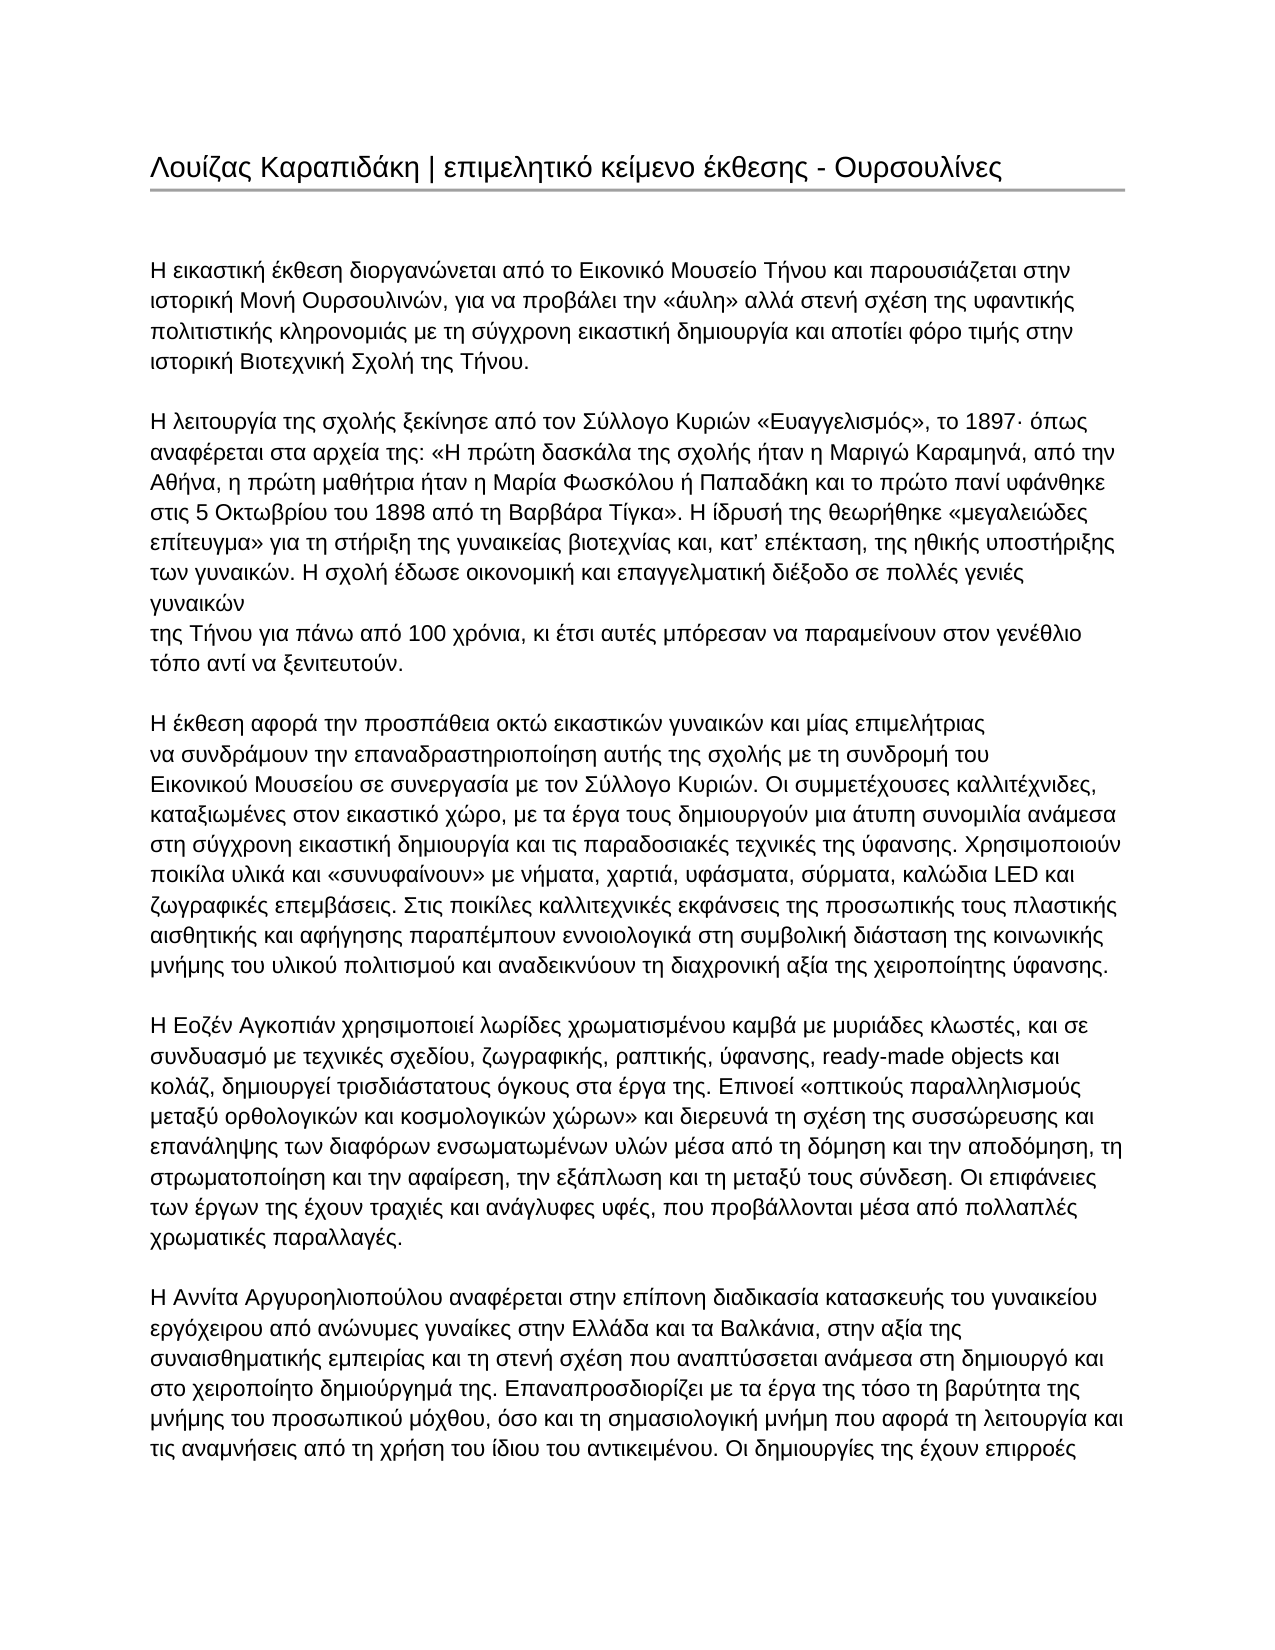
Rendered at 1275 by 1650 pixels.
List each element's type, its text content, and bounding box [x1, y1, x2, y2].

text να συνδράμουν την επαναδραστηριοποίηση αυτής της σχολής με τη συνδρομή του [150, 741, 1125, 767]
text Η Εοζέν Αγκοπιάν χρησιμοποιεί λωρίδες χρωματισμένου καμβά με μυριάδες κλωστές, και σε συνδυασμό με τεχνικές σχεδίου, ζωγραφικής, ραπτικής, ύφανσης, ready-made objects και κολάζ, δημιουργεί τρισδιάστατους όγκους στα έργα της. Επινοεί «οπτικούς παραλληλισμούς μεταξύ ορθολογικών και κοσμολογικών χώρων» και διερευνά τη σχέση της συσσώρευσης και επανάληψης των διαφόρων ενσωματωμένων υλών μέσα από τη δόμηση και την αποδόμηση, τη στρωματοποίηση και την αφαίρεση, την εξάπλωση και τη μεταξύ τους σύνδεση. Οι επιφάνειες των έργων της έχουν τραχιές και ανάγλυφες υφές, που προβάλλονται μέσα από πολλαπλές [150, 1012, 1125, 1220]
text χρωματικές παραλλαγές. [150, 1224, 1125, 1250]
text Η λειτουργία της σχολής ξεκίνησε από τον Σύλλογο Κυριών «Ευαγγελισμός», το 1897· όπως αναφέρεται στα αρχεία της: «Η πρώτη δασκάλα της σχολής ήταν η Μαριγώ Καραμηνά, από την Αθήνα, η πρώτη μαθήτρια ήταν η Μαρία Φωσκόλου ή Παπαδάκη και το πρώτο πανί υφάνθηκε στις 5 Οκτωβρίου του 1898 από τη Βαρβάρα Τίγκα». Η ίδρυσή της θεωρήθηκε «μεγαλειώδες επίτευγμα» για τη στήριξη της γυναικείας βιοτεχνίας και, κατ’ επέκταση, της ηθικής υποστήριξης των γυναικών. Η σχολή έδωσε οικονομική και επαγγελματική διέξοδο σε πολλές γενιές γυναικών [150, 408, 1125, 616]
text Εικονικού Μουσείου σε συνεργασία με τον Σύλλογο Κυριών. Οι συμμετέχουσες καλλιτέχνιδες, καταξιωμένες στον εικαστικό χώρο, με τα έργα τους δημιουργούν μια άτυπη συνομιλία ανάμεσα στη σύγχρονη εικαστική δημιουργία και τις παραδοσιακές τεχνικές της ύφανσης. Χρησιμοποιούν ποικίλα υλικά και «συνυφαίνουν» με νήματα, χαρτιά, υφάσματα, σύρματα, καλώδια LED και ζωγραφικές επεμβάσεις. Στις ποικίλες καλλιτεχνικές εκφάνσεις της προσωπικής τους πλαστικής αισθητικής και αφήγησης παραπέμπουν εννοιολογικά στη συμβολική διάσταση της κοινωνικής μνήμης του υλικού πολιτισμού και αναδεικνύουν τη διαχρονική αξία της χειροποίητης ύφανσης. [150, 771, 1125, 978]
text Η έκθεση αφορά την προσπάθεια οκτώ εικαστικών γυναικών και μίας επιμελήτριας [150, 710, 1125, 737]
text Η εικαστική έκθεση διοργανώνεται από το Εικονικό Μουσείο Τήνου και παρουσιάζεται στην ιστορική Μονή Ουρσουλινών, για να προβάλει την «άυλη» αλλά στενή σχέση της υφαντικής πολιτιστικής κληρονομιάς με τη σύγχρονη εικαστική δημιουργία και αποτίει φόρο τιμής στην ιστορική Βιοτεχνική Σχολή της Τήνου. [150, 257, 1125, 374]
text της Τήνου για πάνω από 100 χρόνια, κι έτσι αυτές μπόρεσαν να παραμείνουν στον γενέθλιο τόπο αντί να ξενιτευτούν. [150, 620, 1125, 676]
text Λουίζας Καραπιδάκη | επιμελητικό κείμενο έκθεσης - Ουρσουλίνες [150, 150, 1125, 183]
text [150, 1284, 1125, 1462]
